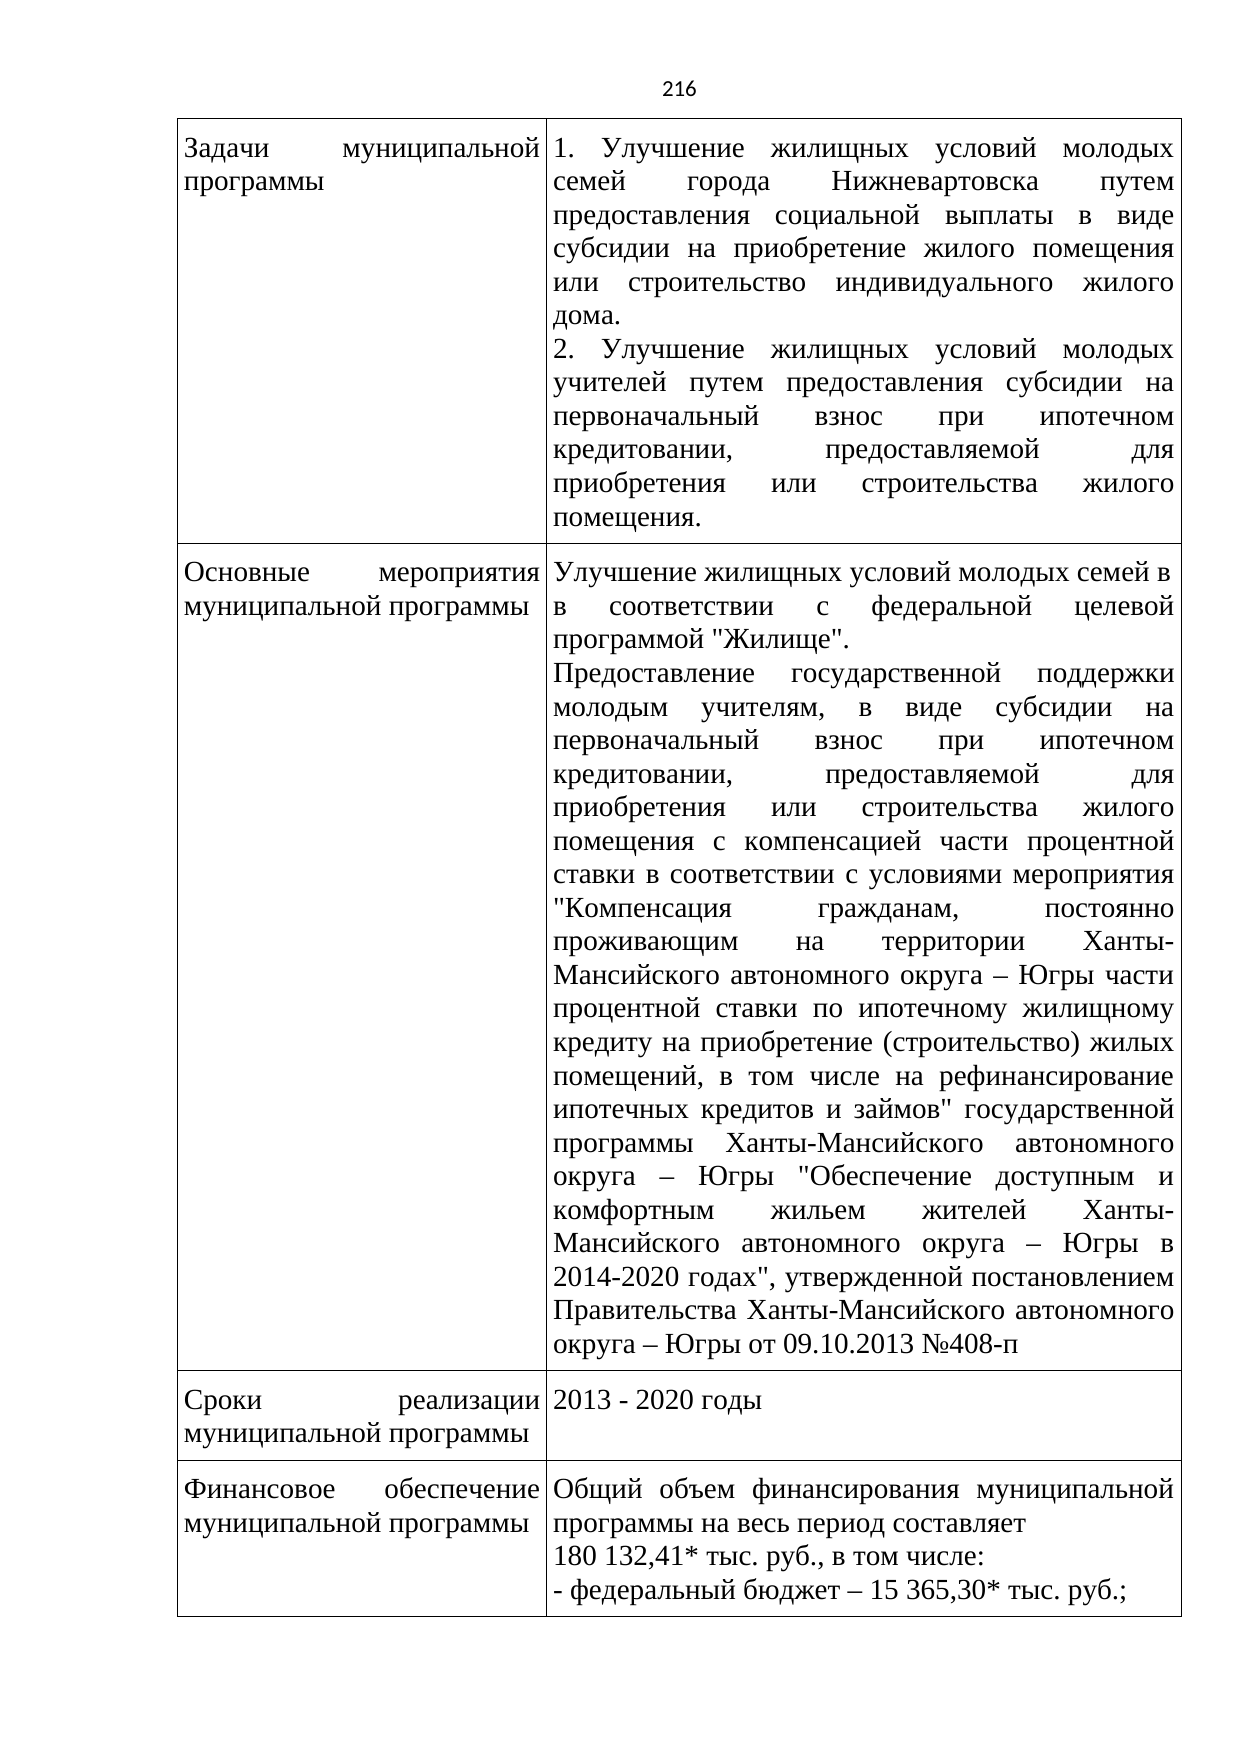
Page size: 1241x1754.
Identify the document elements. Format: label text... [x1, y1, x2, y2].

table_cell Улучшение жилищных условий молодых семей в в соответствии с федеральной целевой программой "Жилище". Предоставление государственной поддержки молодым учителям, в виде субсидии на первоначальный взнос при ипотечном кредитовании, предоставляемой для приобретения или строительства жилого помещения с компенсацией части процентной ставки в соответствии с условиями мероприятия "Компенсация гражданам, постоянно проживающим на территории Ханты-Мансийского автономного округа – Югры части процентной ставки по ипотечному жилищному кредиту на приобретение (строительство) жилых помещений, в том числе на рефинансирование ипотечных кредитов и займов" государственной программы Ханты-Мансийского автономного округа – Югры "Обеспечение доступным и комфортным жильем жителей Ханты-Мансийского автономного округа – Югры в 2014-2020 годах", утвержденной постановлением Правительства Ханты-Мансийского автономного округа – Югры от 09.10.2013 №408-п [547, 544, 1181, 1370]
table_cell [547, 1461, 1181, 1616]
table_cell 2013 - 2020 годы [547, 1371, 1181, 1459]
table_cell 1. Улучшение жилищных условий молодых семей города Нижневартовска путем предоставления социальной выплаты в виде субсидии на приобретение жилого помещения или строительство индивидуального жилого дома. 2. Улучшение жилищных условий молодых учителей путем предоставления субсидии на первоначальный взнос при ипотечном кредитовании, предоставляемой для приобретения или строительства жилого помещения. [547, 119, 1181, 543]
table_cell Сроки реализации муниципальной программы [178, 1371, 546, 1459]
table_cell Задачи муниципальной программы [178, 119, 546, 543]
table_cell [178, 1461, 546, 1616]
table_cell Основные мероприятия муниципальной программы [178, 544, 546, 1370]
